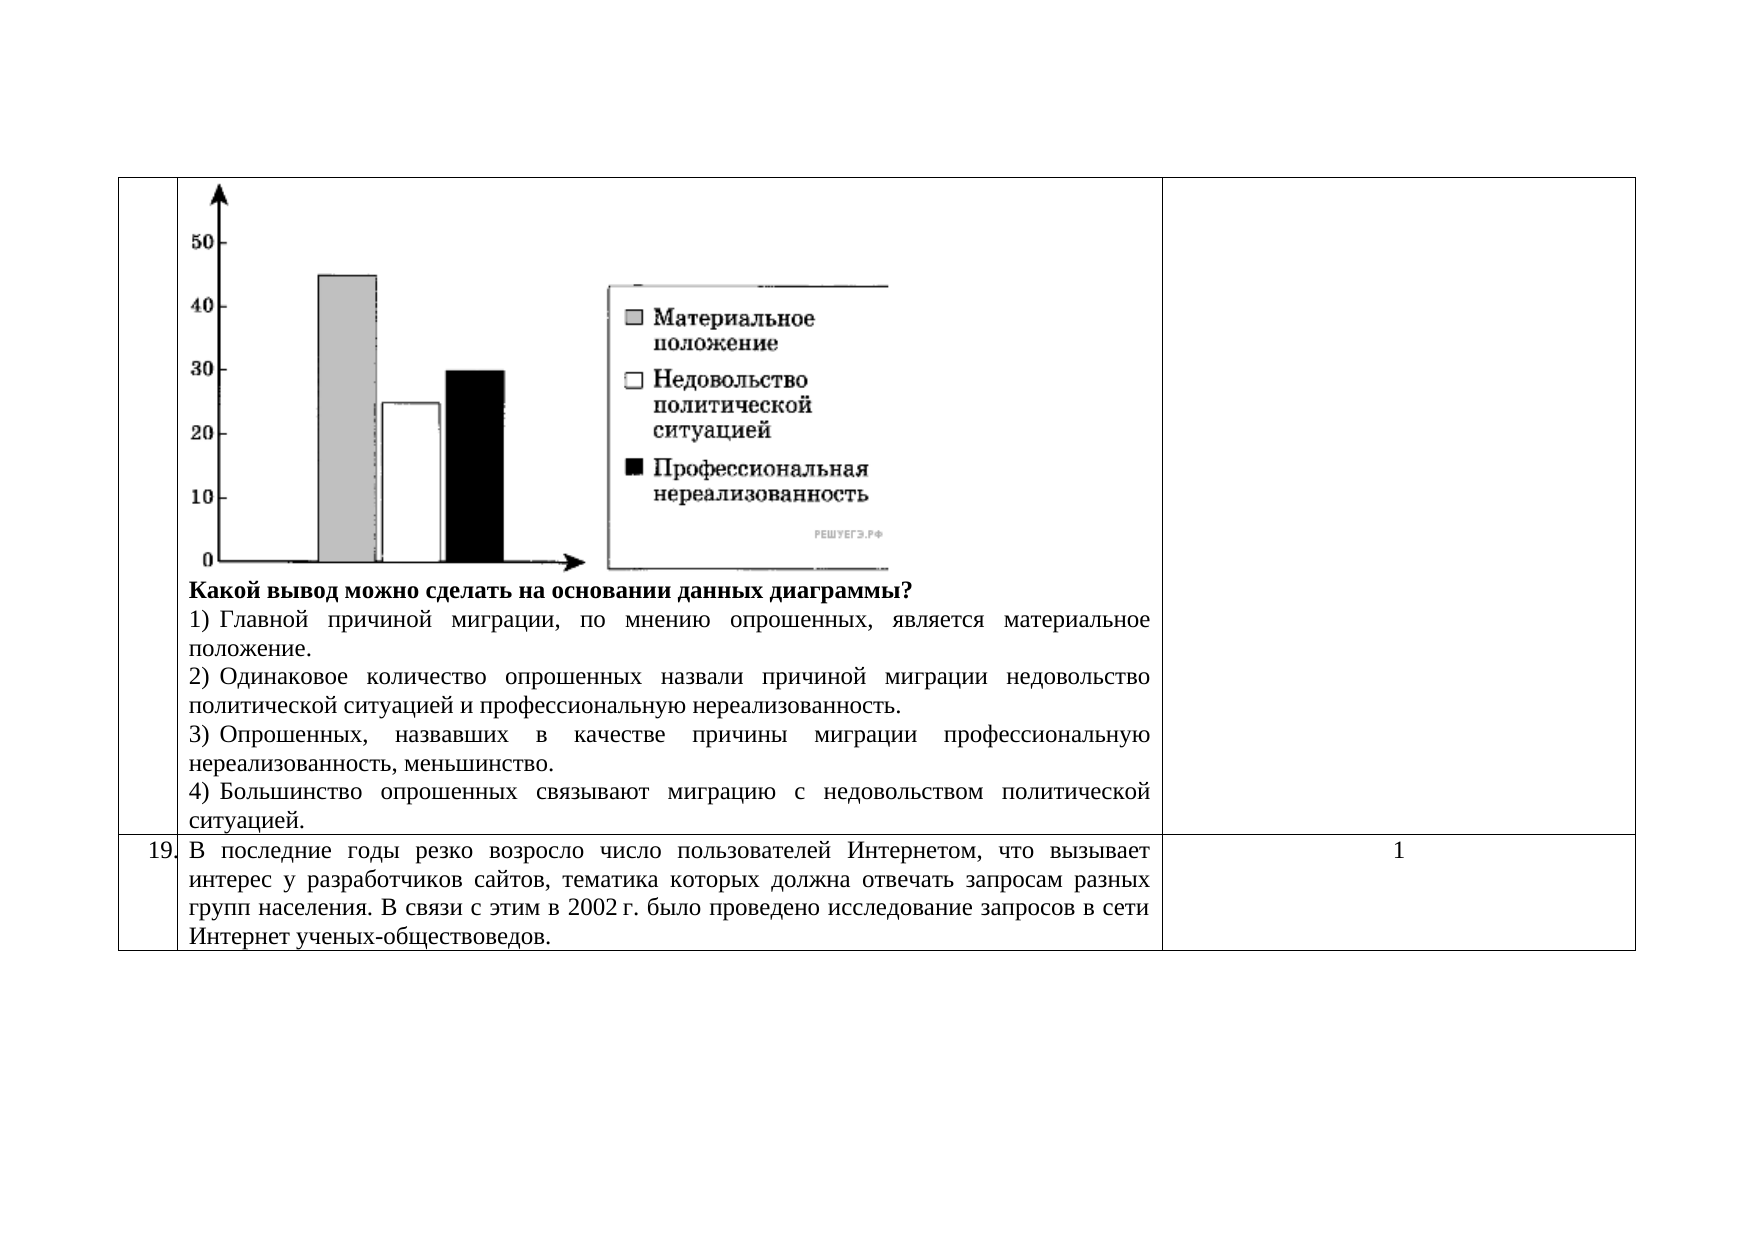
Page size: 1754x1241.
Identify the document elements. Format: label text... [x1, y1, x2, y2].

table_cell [178, 178, 1162, 834]
table_cell 1 [1163, 835, 1635, 950]
table_cell [119, 178, 177, 834]
table_cell 1 [1163, 178, 1635, 834]
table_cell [178, 835, 1162, 950]
table_cell [119, 835, 177, 950]
picture [188, 178, 889, 576]
